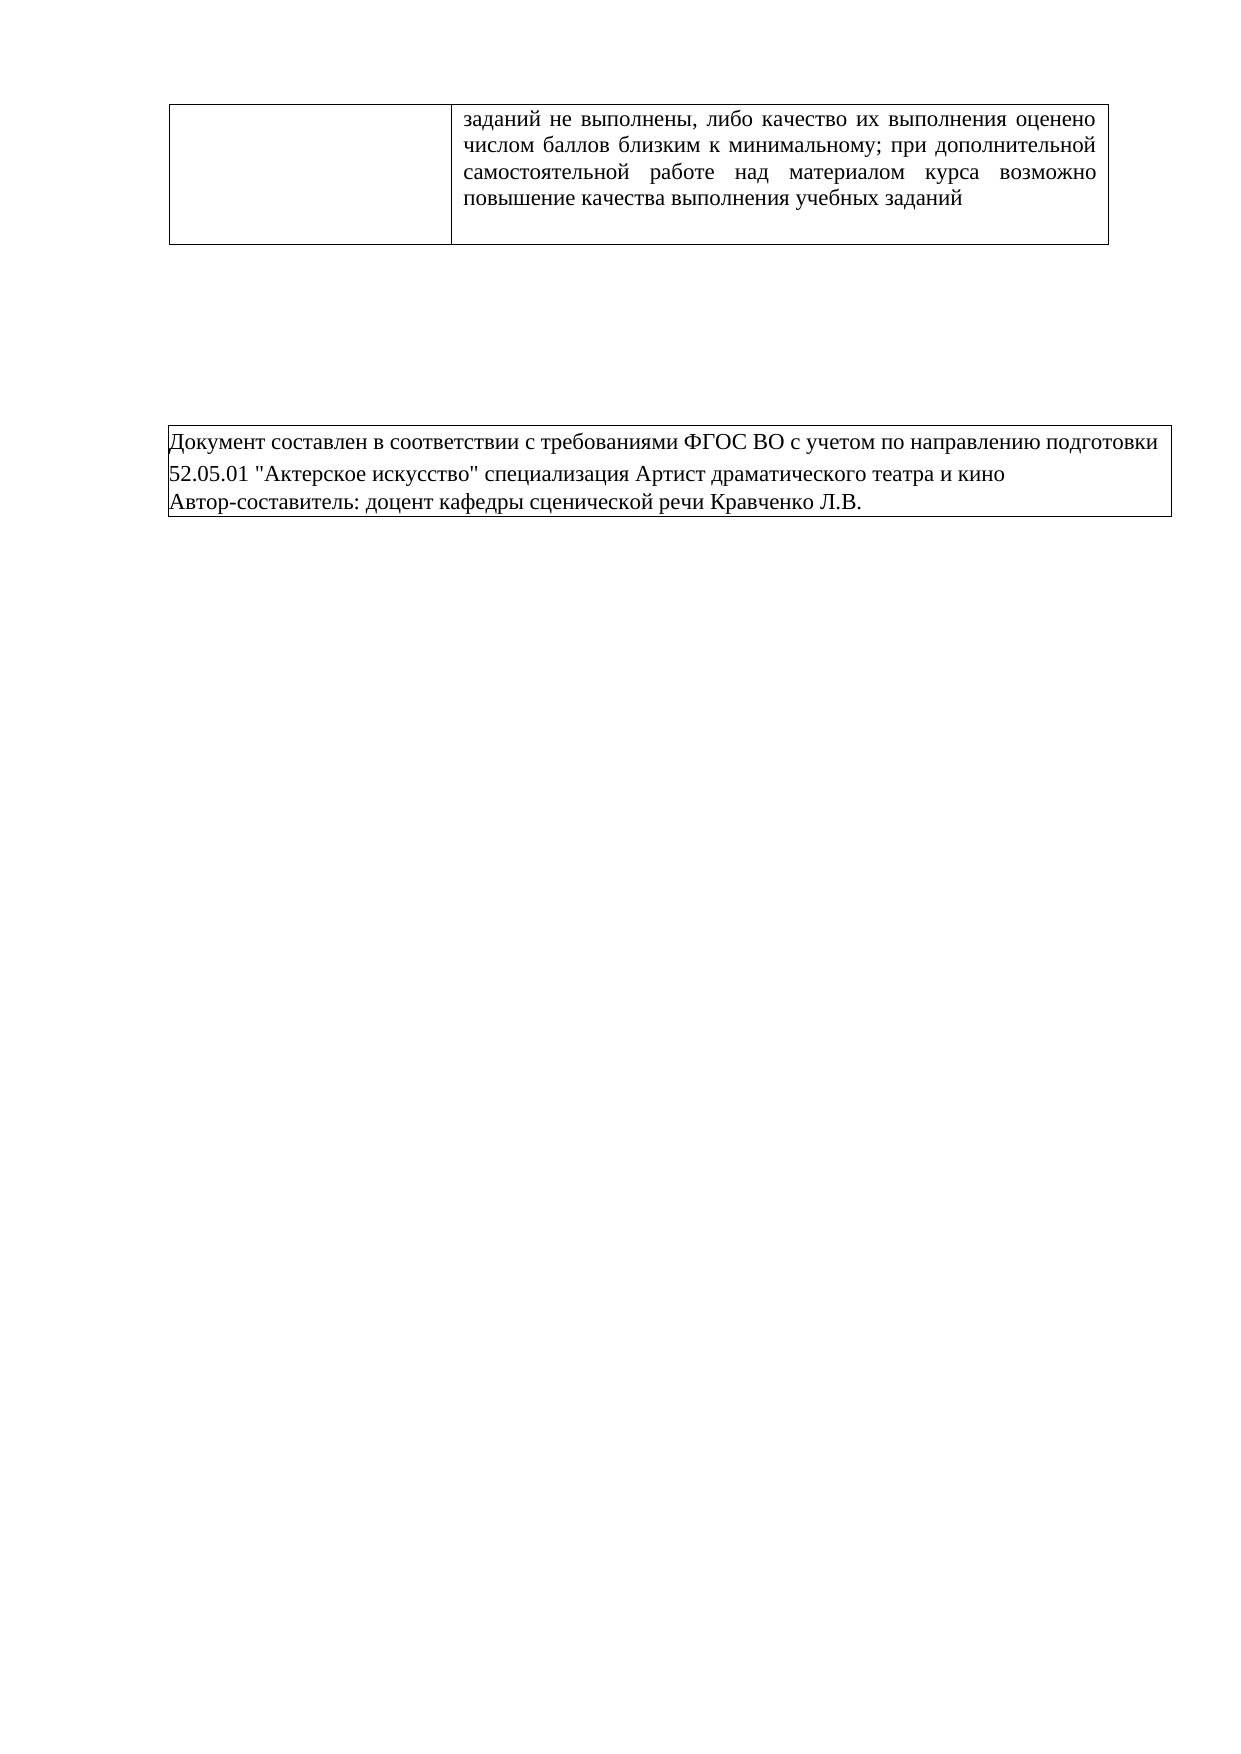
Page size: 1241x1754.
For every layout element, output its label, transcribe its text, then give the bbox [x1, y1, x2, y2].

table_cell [452, 105, 1108, 244]
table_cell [170, 105, 451, 244]
text Документ составлен в соответствии с требованиями ФГОС ВО с учетом по направлению подготовки 52.05.01 "Актерское искусство" специализация Артист драматического театра и кино [169, 426, 1171, 485]
text Автор-составитель: доцент кафедры сценической речи Кравченко Л.В. [169, 485, 1171, 516]
